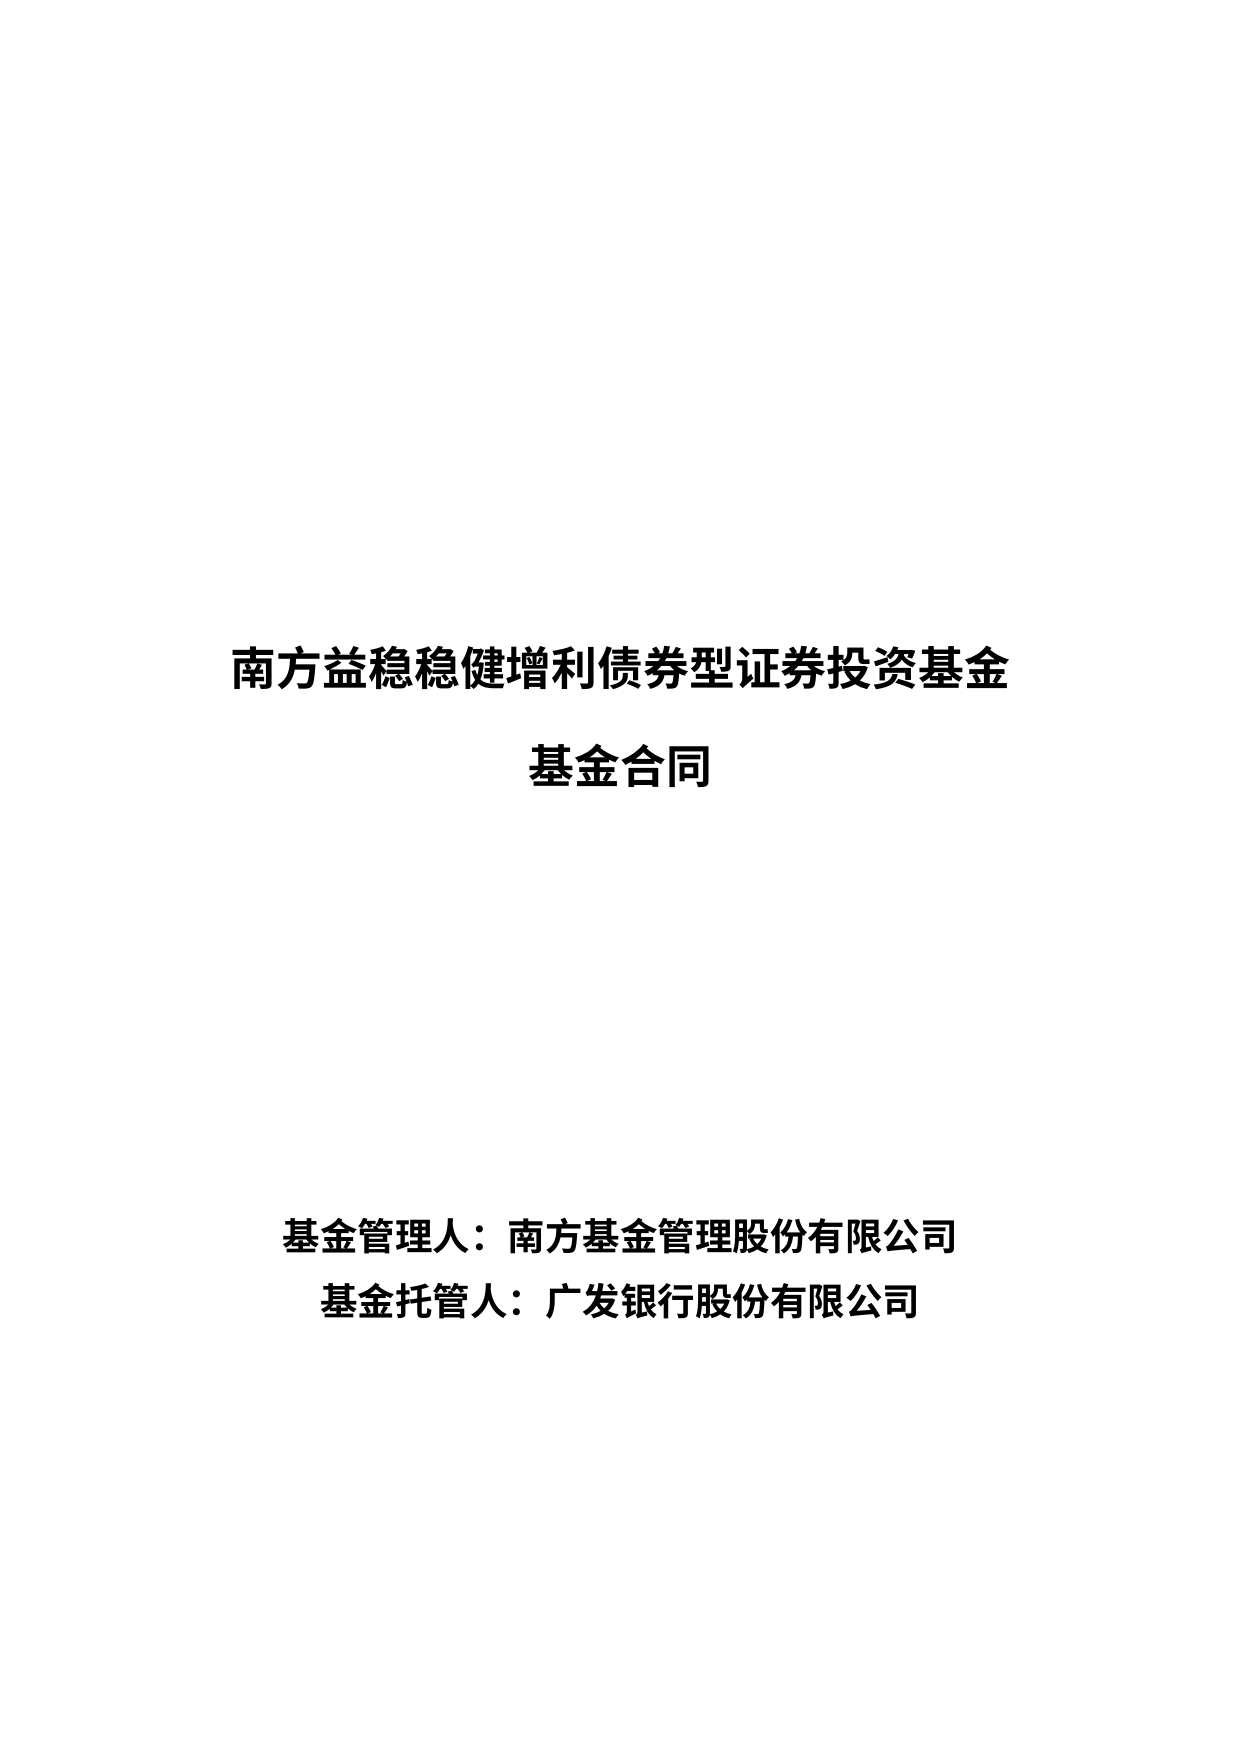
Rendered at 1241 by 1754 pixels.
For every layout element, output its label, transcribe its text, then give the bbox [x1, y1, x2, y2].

text 南方益稳稳健增利债券型证券投资基金 [187, 617, 1053, 714]
text 基金管理人：南方基金管理股份有限公司 [187, 1202, 1053, 1267]
text 基金托管人：广发银行股份有限公司 [187, 1267, 1053, 1332]
text 基金合同 [187, 714, 1053, 812]
